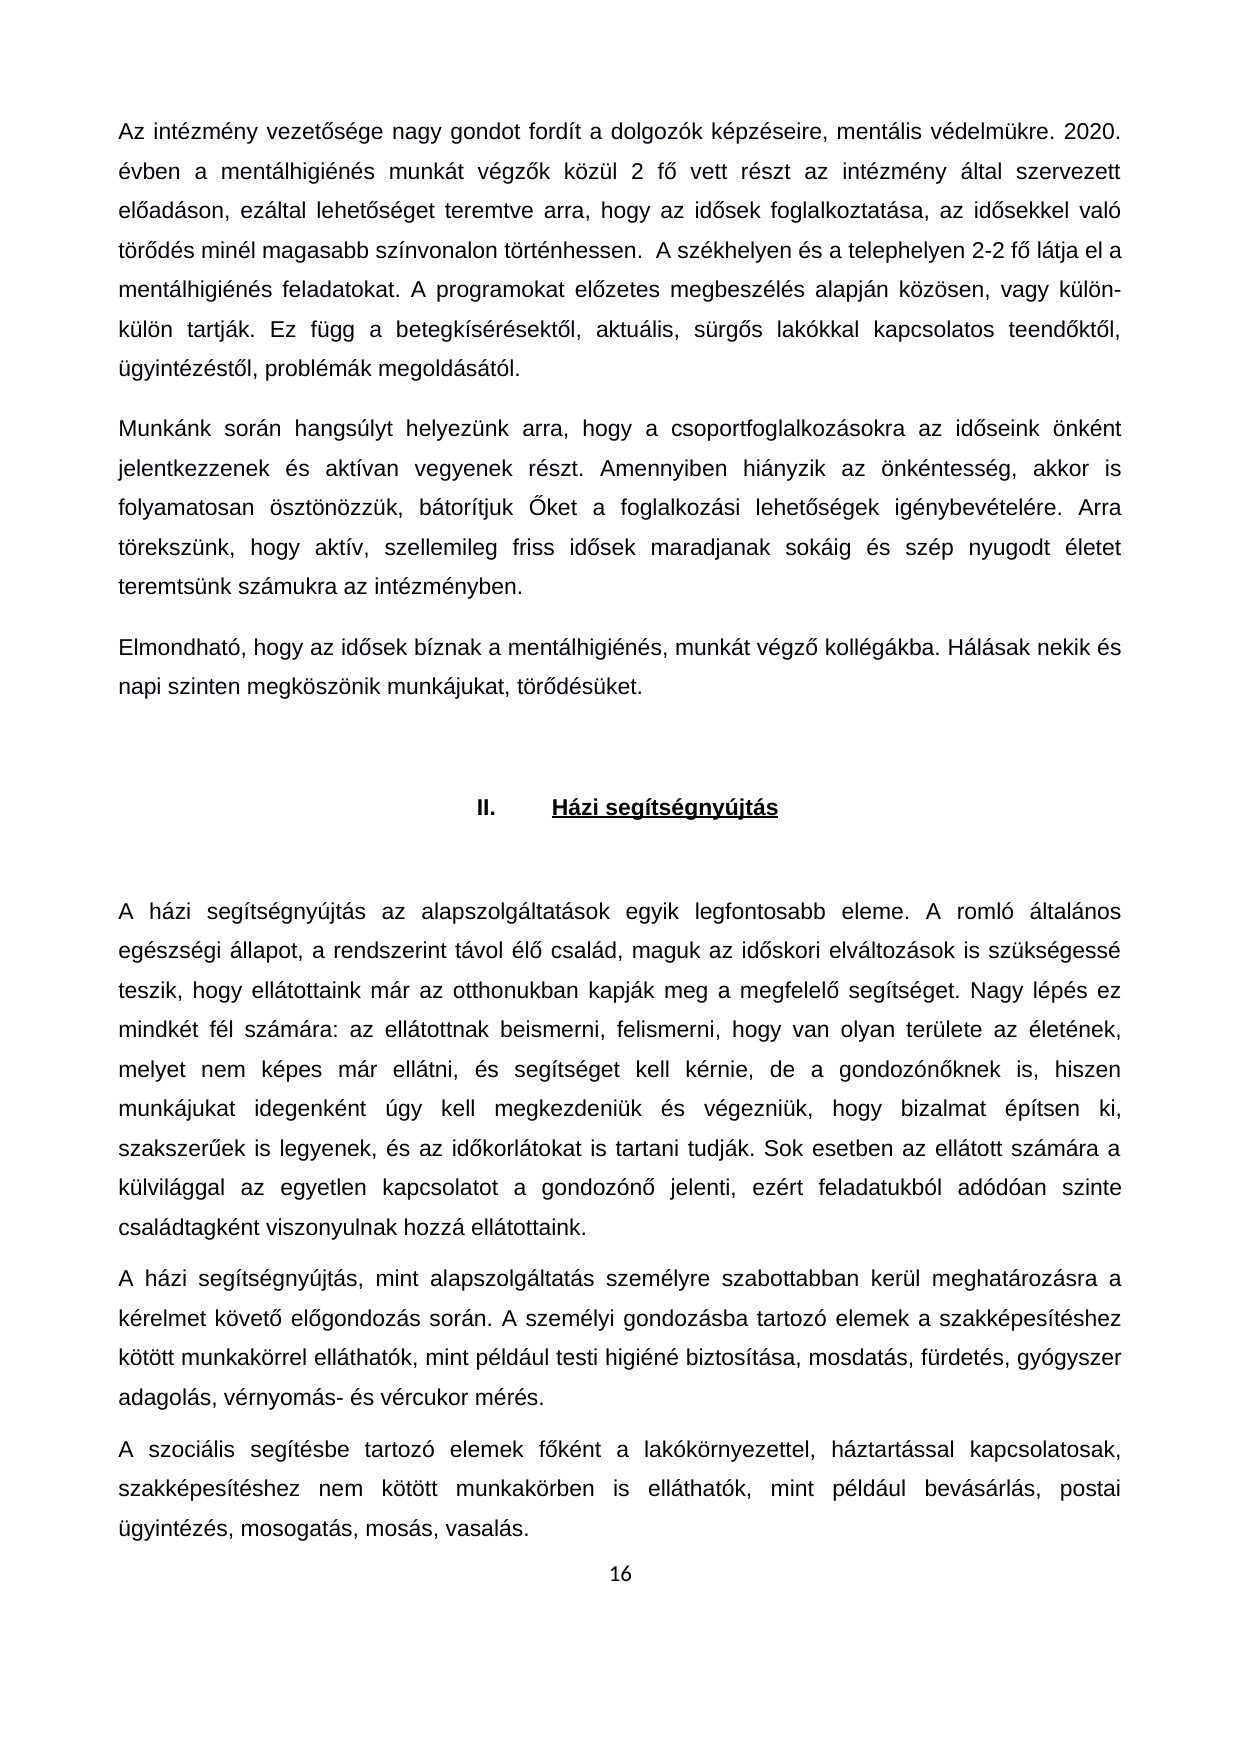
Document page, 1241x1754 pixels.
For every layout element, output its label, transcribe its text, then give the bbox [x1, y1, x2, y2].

text A házi segítségnyújtás az alapszolgáltatások egyik legfontosabb eleme. A romló általános egészségi állapot, a rendszerint távol élő család, maguk az időskori elváltozások is szükségessé teszik, hogy ellátottaink már az otthonukban kapják meg a megfelelő segítséget. Nagy lépés ez mindkét fél számára: az ellátottnak beismerni, felismerni, hogy van olyan területe az életének, melyet nem képes már ellátni, és segítséget kell kérnie, de a gondozónőknek is, hiszen munkájukat idegenként úgy kell megkezdeniük és végezniük, hogy bizalmat építsen ki, szakszerűek is legyenek, és az időkorlátokat is tartani tudják. Sok esetben az ellátott számára a külvilággal az egyetlen kapcsolatot a gondozónő jelenti, ezért feladatukból adódóan szinte családtagként viszonyulnak hozzá ellátottaink. [118, 898, 1122, 1240]
text Munkánk során hangsúlyt helyezünk arra, hogy a csoportfoglalkozásokra az időseink önként jelentkezzenek és aktívan vegyenek részt. Amennyiben hiányzik az önkéntesség, akkor is folyamatosan ösztönözzük, bátorítjuk Őket a foglalkozási lehetőségek igénybevételére. Arra törekszünk, hogy aktív, szellemileg friss idősek maradjanak sokáig és szép nyugodt életet teremtsünk számukra az intézményben. [118, 415, 1122, 599]
text Az intézmény vezetősége nagy gondot fordít a dolgozók képzéseire, mentális védelmükre. 2020. évben a mentálhigiénés munkát végzők közül 2 fő vett részt az intézmény által szervezett előadáson, ezáltal lehetőséget teremtve arra, hogy az idősek foglalkoztatása, az idősekkel való törődés minél magasabb színvonalon történhessen. A székhelyen és a telephelyen 2-2 fő látja el a mentálhigiénés feladatokat. A programokat előzetes megbeszélés alapján közösen, vagy külön- külön tartják. Ez függ a betegkísérésektől, aktuális, sürgős lakókkal kapcsolatos teendőktől, ügyintézéstől, problémák megoldásától. [118, 118, 1122, 381]
text A házi segítségnyújtás, mint alapszolgáltatás személyre szabottabban kerül meghatározásra a kérelmet követő előgondozás során. A személyi gondozásba tartozó elemek a szakképesítéshez kötött munkakörrel elláthatók, mint például testi higiéné biztosítása, mosdatás, fürdetés, gyógyszer adagolás, vérnyomás- és vércukor mérés. [118, 1265, 1122, 1410]
text A szociális segítésbe tartozó elemek főként a lakókörnyezettel, háztartással kapcsolatosak, szakképesítéshez nem kötött munkakörben is elláthatók, mint például bevásárlás, postai ügyintézés, mosogatás, mosás, vasalás. [118, 1436, 1122, 1541]
list Házi segítségnyújtás [133, 794, 1122, 820]
text Elmondható, hogy az idősek bíznak a mentálhigiénés, munkát végző kollégákba. Hálásak nekik és napi szinten megköszönik munkájukat, törődésüket. [118, 633, 1122, 699]
